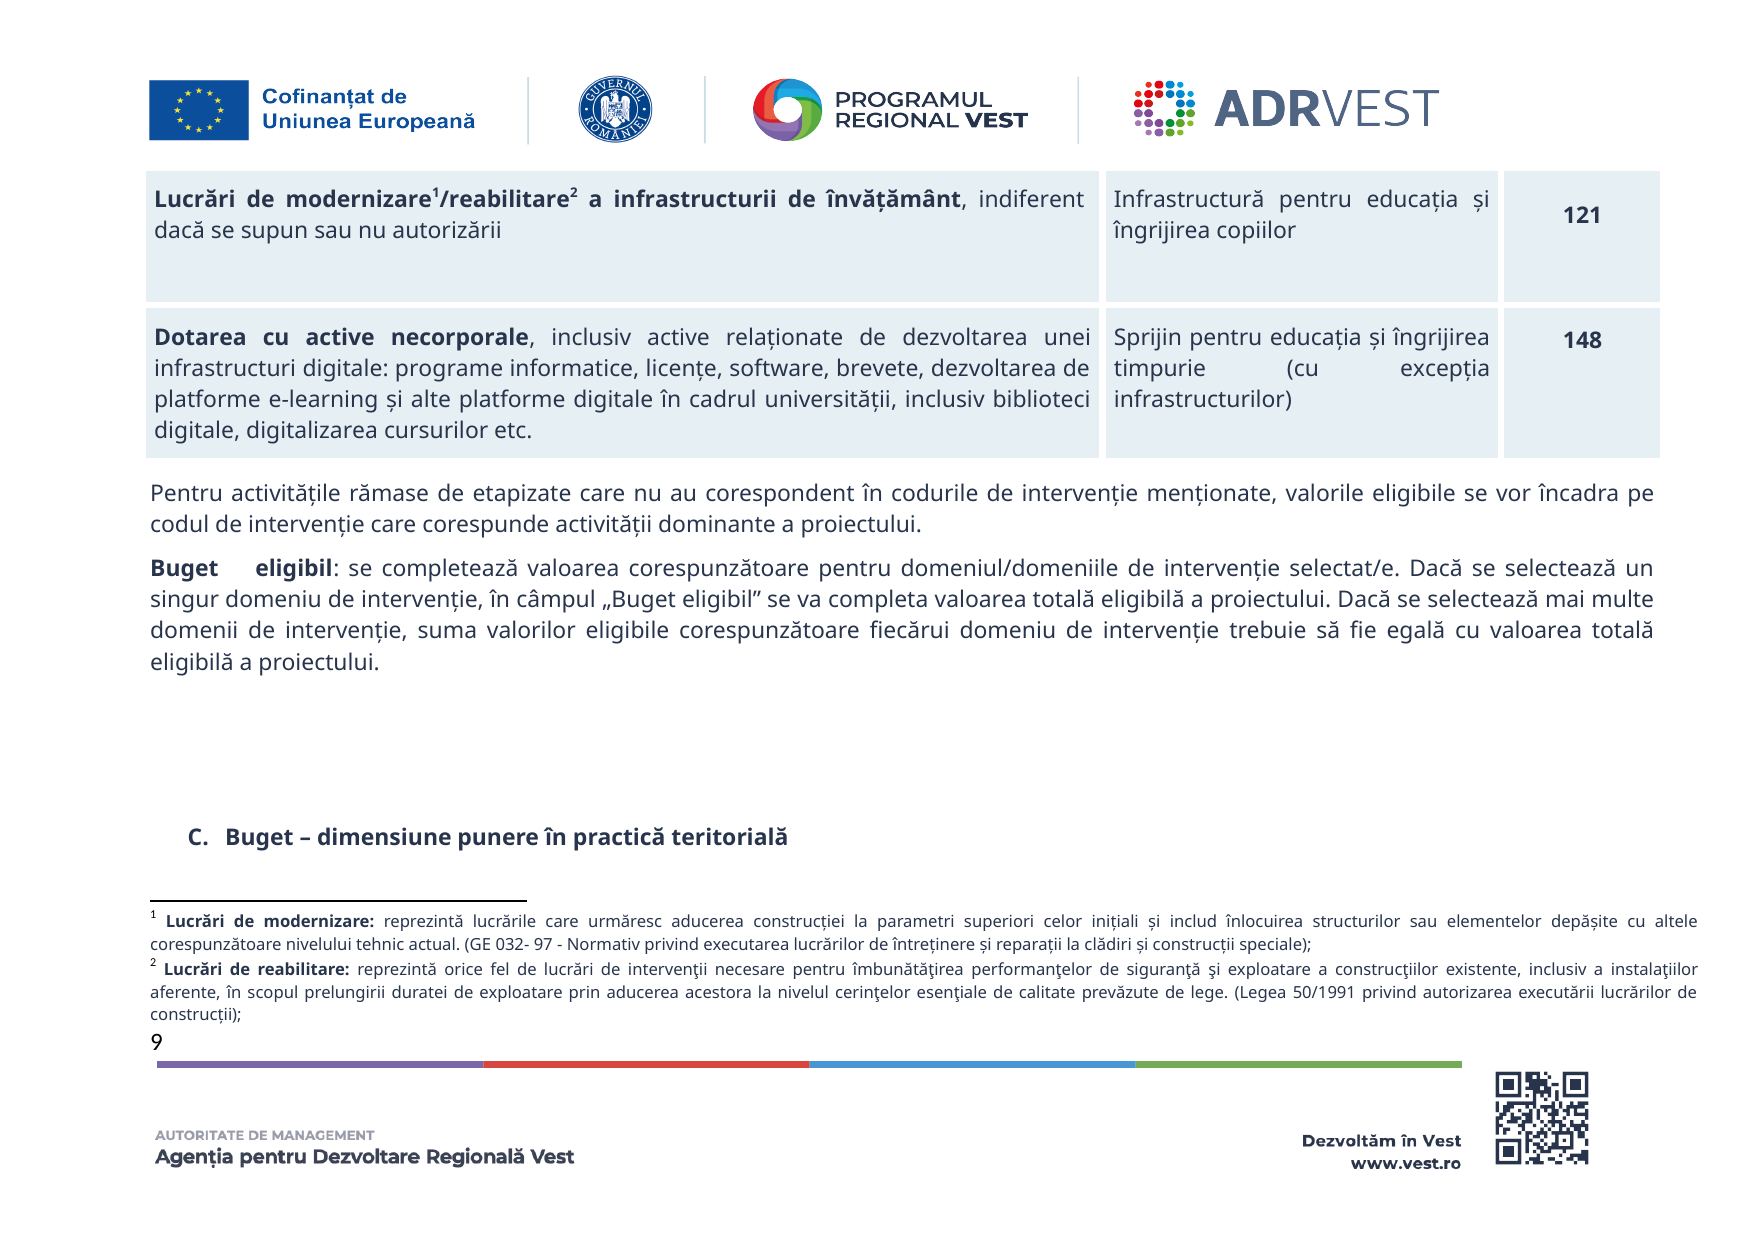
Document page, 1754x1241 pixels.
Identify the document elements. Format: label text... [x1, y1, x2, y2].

table_cell 121 [1504, 171, 1660, 302]
table_cell Lucrări de modernizare/reabilitare a infrastructurii de învățământ, indiferent dacă se supun sau nu autorizării [146, 171, 1099, 302]
text Pentru activitățile rămase de etapizate care nu au corespondent în codurile de intervenție menționate, valorile eligibile se vor încadra pe codul de intervenție care corespunde activității dominante a proiectului. [150, 477, 1656, 539]
table_cell 148 [1504, 308, 1660, 458]
picture [150, 1056, 1472, 1180]
text Buget eligibil: se completează valoarea corespunzătoare pentru domeniul/domeniile de intervenție selectat/e. Dacă se selectează un singur domeniu de intervenție, în câmpul „Buget eligibil” se va completa valoarea totală eligibilă a proiectului. Dacă se selectează mai multe domenii de intervenție, suma valorilor eligibile corespunzătoare fiecărui domeniu de intervenție trebuie să fie egală cu valoarea totală eligibilă a proiectului. [150, 552, 1656, 677]
list Buget – dimensiune punere în practică teritorială [187, 821, 1656, 852]
table_cell Sprijin pentru educația și îngrijirea timpurie (cu excepția infrastructurilor) [1106, 308, 1498, 458]
picture [1488, 1064, 1596, 1172]
picture [97, 55, 1490, 165]
table_cell Dotarea cu active necorporale, inclusiv active relaționate de dezvoltarea unei infrastructuri digitale: programe informatice, licențe, software, brevete, dezvoltarea de platforme e-learning și alte platforme digitale în cadrul universității, inclusiv biblioteci digitale, digitalizarea cursurilor etc. [146, 308, 1099, 458]
table_cell Infrastructură pentru educația și îngrijirea copiilor [1106, 171, 1498, 302]
